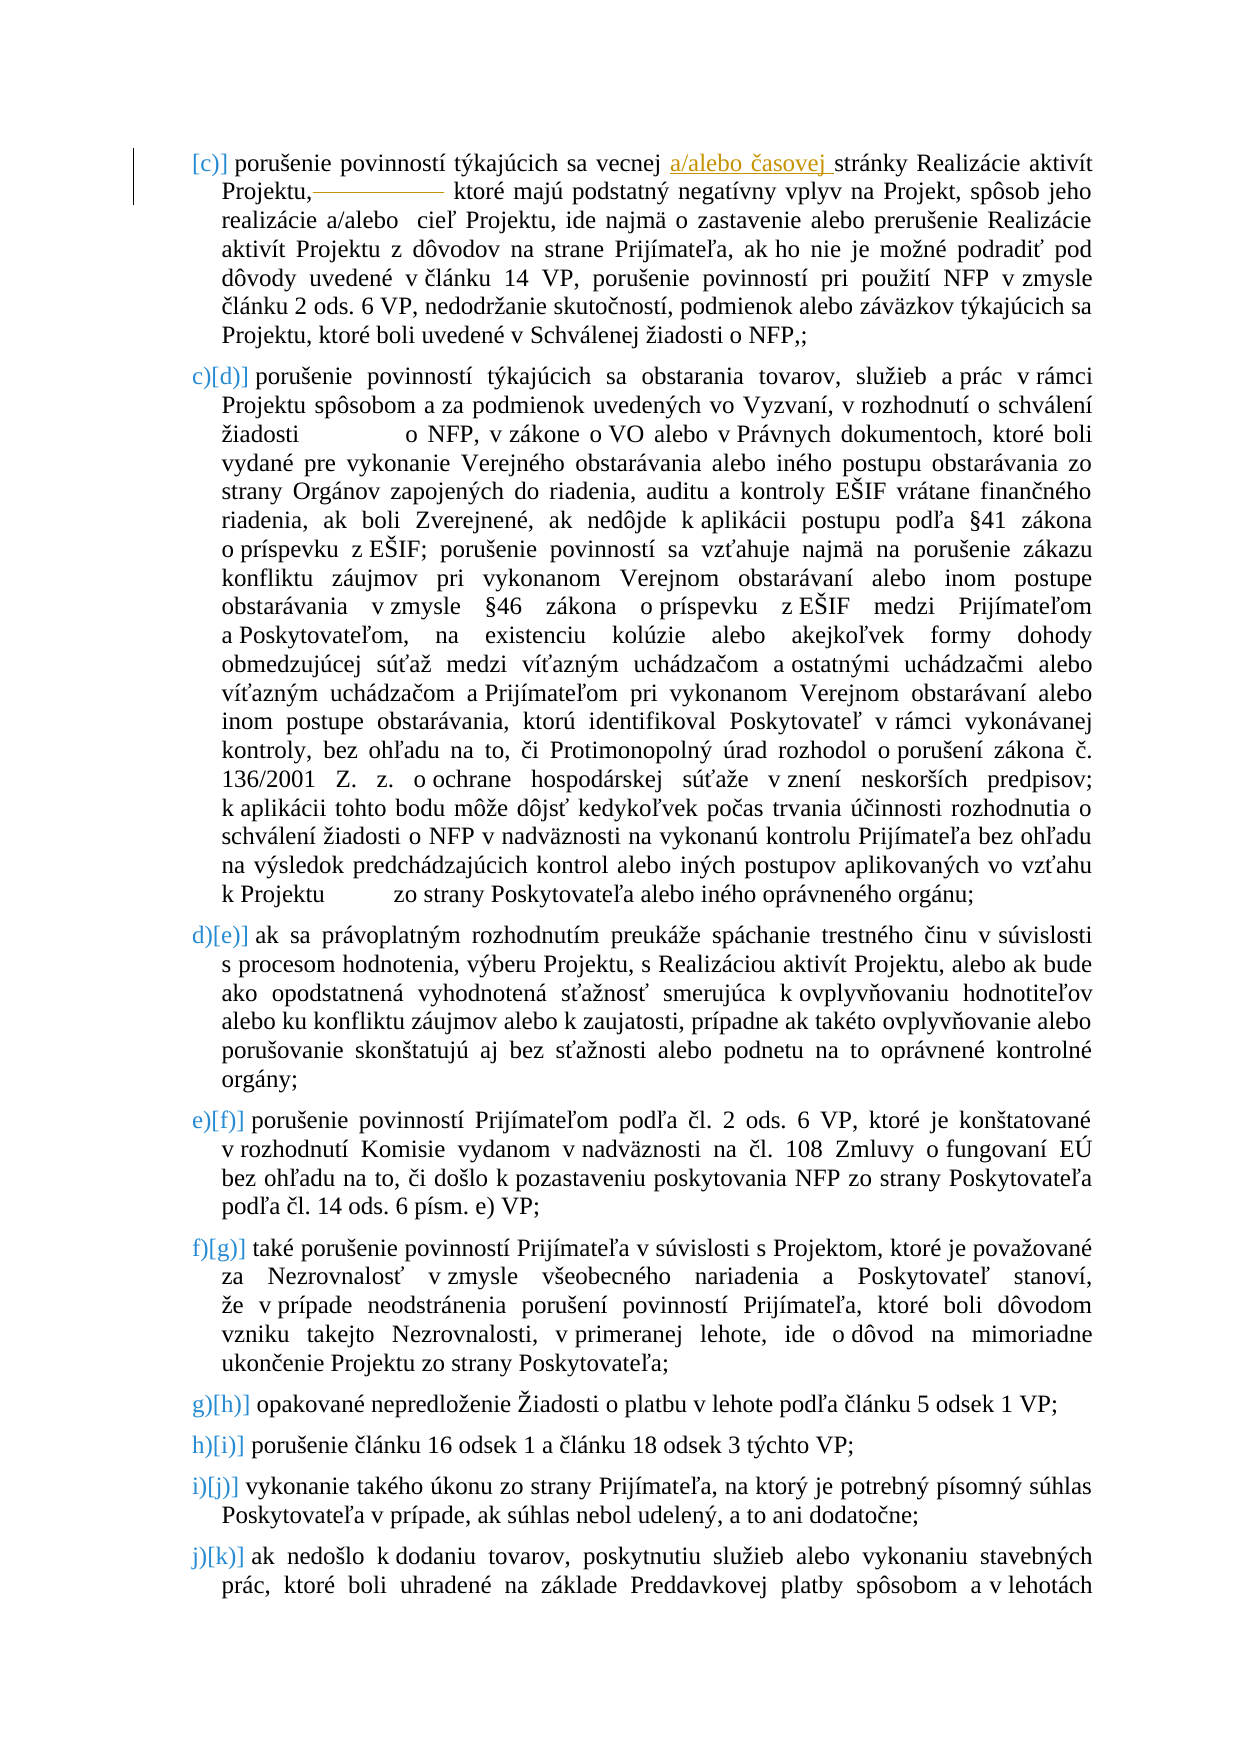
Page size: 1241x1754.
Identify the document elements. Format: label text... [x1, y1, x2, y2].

list porušenie povinností týkajúcich sa obstarania tovarov, služieb a prác v rámci Projektu spôsobom a za podmienok uvedených vo Vyzvaní, v rozhodnutí o schválení žiadosti o NFP, v zákone o VO alebo v Právnych dokumentoch, ktoré boli vydané pre vykonanie Verejného obstarávania alebo iného postupu obstarávania zo strany Orgánov zapojených do riadenia, auditu a kontroly EŠIF vrátane finančného riadenia, ak boli Zverejnené, ak nedôjde k aplikácii postupu podľa §41 zákona o príspevku z EŠIF; porušenie povinností sa vzťahuje najmä na porušenie zákazu konfliktu záujmov pri vykonanom Verejnom obstarávaní alebo inom postupe obstarávania v zmysle §46 zákona o príspevku z EŠIF medzi Prijímateľom a Poskytovateľom, na existenciu kolúzie alebo akejkoľvek formy dohody obmedzujúcej súťaž medzi víťazným uchádzačom a ostatnými uchádzačmi alebo víťazným uchádzačom a Prijímateľom pri vykonanom Verejnom obstarávaní alebo inom postupe obstarávania, ktorú identifikoval Poskytovateľ v rámci vykonávanej kontroly, bez ohľadu na to, či Protimonopolný úrad rozhodol o porušení zákona č. 136/2001 Z. z. o ochrane hospodárskej súťaže v znení neskorších predpisov; k aplikácii tohto bodu môže dôjsť kedykoľvek počas trvania účinnosti rozhodnutia o schválení žiadosti o NFP v nadväznosti na vykonanú kontrolu Prijímateľa bez ohľadu na výsledok predchádzajúcich kontrol alebo iných postupov aplikovaných vo vzťahu k Projektu zo strany Poskytovateľa alebo iného oprávneného orgánu; [192, 361, 1093, 908]
list ak sa právoplatným rozhodnutím preukáže spáchanie trestného činu v súvislosti s procesom hodnotenia, výberu Projektu, s Realizáciou aktivít Projektu, alebo ak bude ako opodstatnená vyhodnotená sťažnosť smerujúca k ovplyvňovaniu hodnotiteľov alebo ku konfliktu záujmov alebo k zaujatosti, prípadne ak takéto ovplyvňovanie alebo porušovanie skonštatujú aj bez sťažnosti alebo podnetu na to oprávnené kontrolné orgány; [192, 920, 1093, 1093]
list porušenie povinností týkajúcich sa vecnej stránky Realizácie aktivít Projektu, ktoré majú podstatný negatívny vplyv na Projekt, spôsob jeho realizácie a/alebo cieľ Projektu, ide najmä o zastavenie alebo prerušenie Realizácie aktivít Projektu z dôvodov na strane Prijímateľa, ak ho nie je možné podradiť pod dôvody uvedené v článku 14 VP, porušenie povinností pri použití NFP v zmysle článku 2 ods. 6 VP, nedodržanie skutočností, podmienok alebo záväzkov týkajúcich sa Projektu, ktoré boli uvedené v Schválenej žiadosti o NFP,; [192, 148, 1093, 349]
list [192, 1541, 1093, 1599]
list vykonanie takého úkonu zo strany Prijímateľa, na ktorý je potrebný písomný súhlas Poskytovateľa v prípade, ak súhlas nebol udelený, a to ani dodatočne; [192, 1471, 1093, 1529]
list také porušenie povinností Prijímateľa v súvislosti s Projektom, ktoré je považované za Nezrovnalosť v zmysle všeobecného nariadenia a Poskytovateľ stanoví, že v prípade neodstránenia porušení povinností Prijímateľa, ktoré boli dôvodom vzniku takejto Nezrovnalosti, v primeranej lehote, ide o dôvod na mimoriadne ukončenie Projektu zo strany Poskytovateľa; [192, 1233, 1093, 1376]
list porušenie článku 16 odsek článku 18 odsek 3 týchto VP; [192, 1430, 1093, 1459]
list opakované nepredloženie Žiadosti o platbu v lehote podľa článku 5 odsek 1 VP; [192, 1389, 1093, 1418]
list porušenie povinností Prijímateľom podľa čl. 2 ods. 6 VP, ktoré je konštatované v rozhodnutí Komisie vydanom v nadväznosti na čl. 108 Zmluvy o fungovaní EÚ bez ohľadu na to, či došlo k pozastaveniu poskytovania NFP zo strany Poskytovateľa podľa čl. 14 ods. 6 písm. e) VP; [192, 1105, 1093, 1220]
